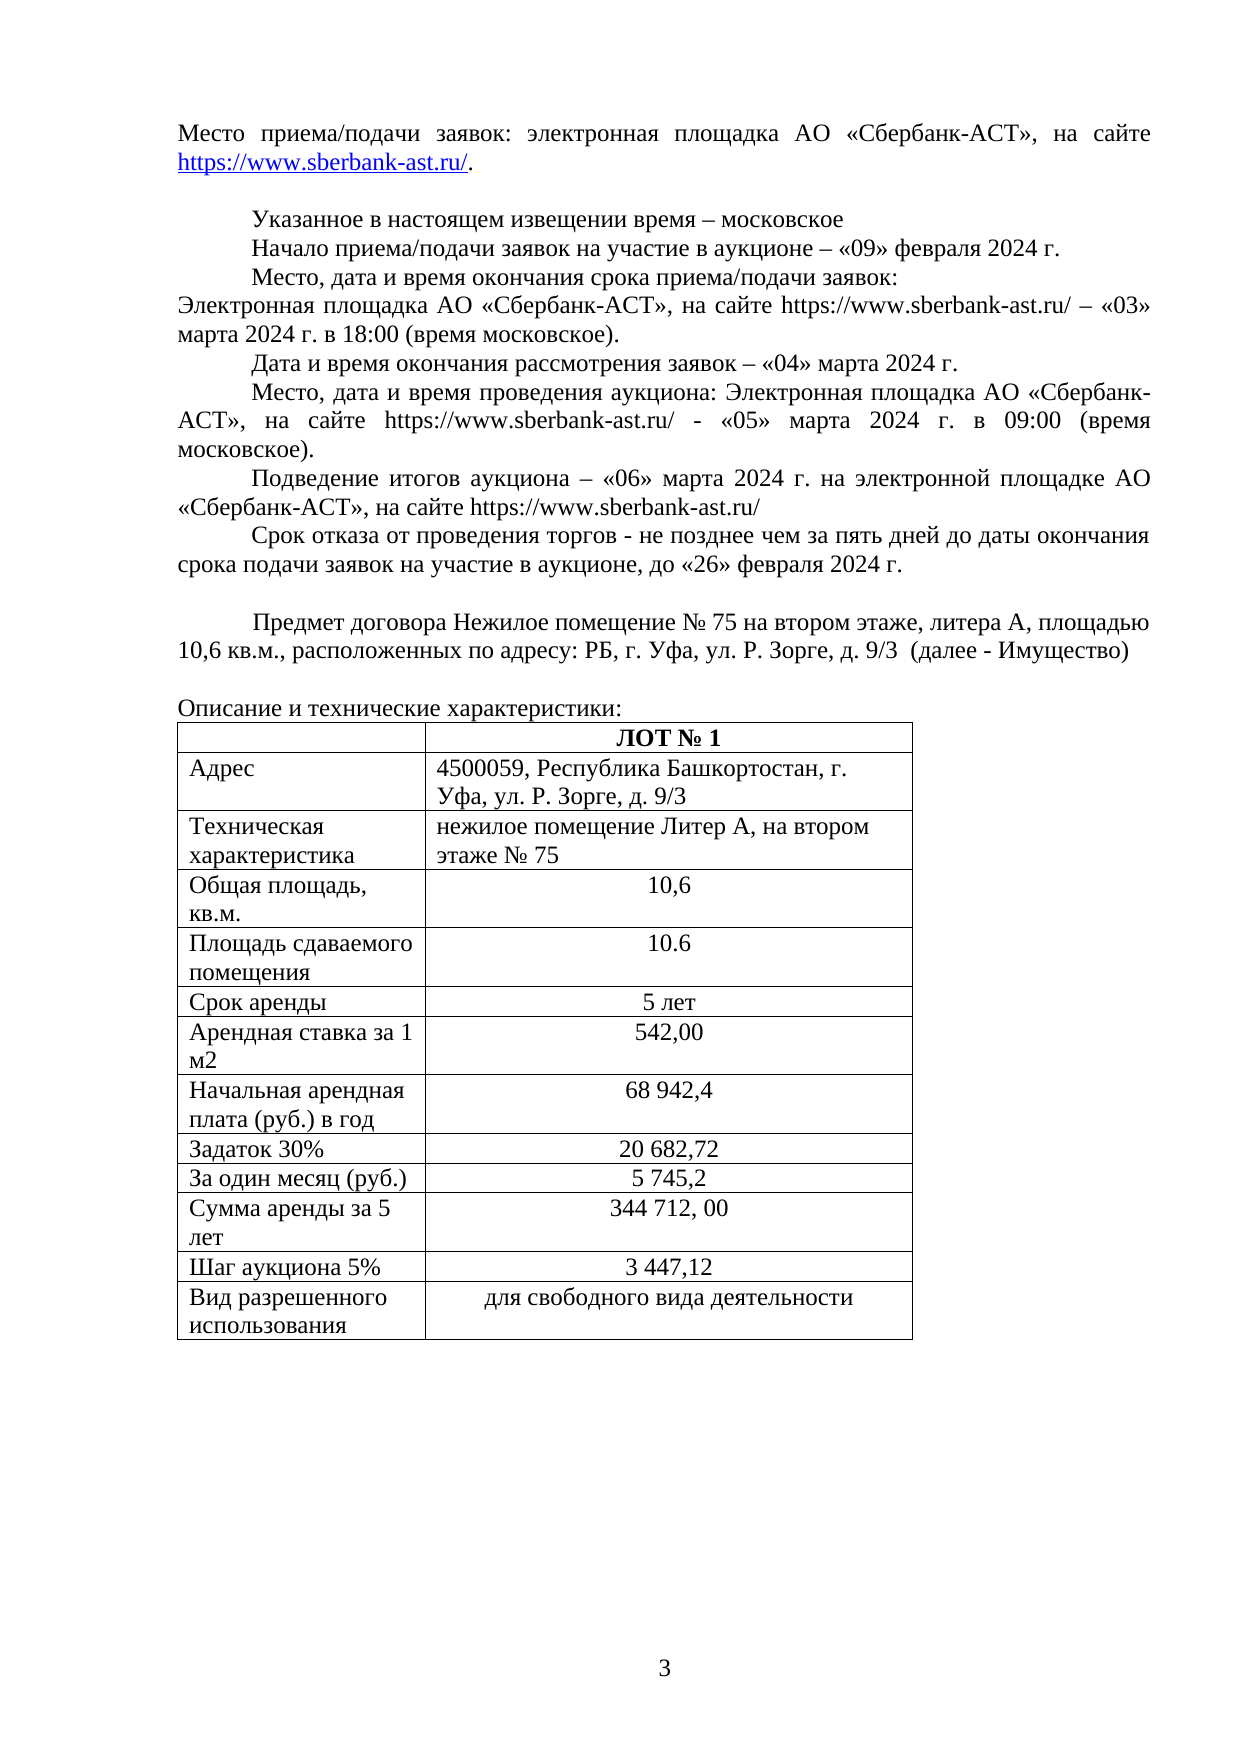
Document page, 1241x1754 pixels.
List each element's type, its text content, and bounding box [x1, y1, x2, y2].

text Место, дата и время проведения аукциона: Электронная площадка АО «Сбербанк-АСТ», на сайте https://www.sberbank-ast.ru/ - «05» марта 2024 г. в 09:00 (время московское). [177, 377, 1152, 463]
table_cell Шаг аукциона 5% [178, 1252, 425, 1281]
text Место приема/подачи заявок: электронная площадка АО «Сбербанк-АСТ», на сайте https://www.sberbank-ast.ru/. [177, 118, 1152, 176]
text Указанное в настоящем извещении время – московское [177, 204, 1152, 233]
table_cell Задаток 30% [178, 1134, 425, 1162]
table_cell для свободного вида деятельности [426, 1282, 912, 1339]
table_cell Техническая характеристика [178, 811, 425, 869]
table_cell нежилое помещение Литер А, на втором этаже № 75 [426, 811, 912, 869]
table_cell Начальная арендная плата (руб.) в год [178, 1075, 425, 1133]
table_cell Общая площадь, кв.м. [178, 870, 425, 927]
table_cell Сумма аренды за 5 лет [178, 1193, 425, 1251]
text Подведение итогов аукциона – «06» марта 2024 г. на электронной площадке АО «Сбербанк-АСТ», на сайте https://www.sberbank-ast.ru/ [177, 463, 1152, 521]
text Дата и время окончания рассмотрения заявок – «04» марта 2024 г. [177, 348, 1152, 377]
table_cell Арендная ставка за 1 м2 [178, 1017, 425, 1074]
table_cell За один месяц (руб.) [178, 1164, 425, 1192]
table_cell 10,6 [426, 870, 912, 927]
table_cell 20 682,72 [426, 1134, 912, 1162]
table_cell 5 лет [426, 987, 912, 1016]
table_cell Вид разрешенного использования [178, 1282, 425, 1339]
table_cell Адрес [178, 753, 425, 810]
table_cell 68 942,4 [426, 1075, 912, 1133]
table_cell 5 745,2 [426, 1164, 912, 1192]
table_cell 542,00 [426, 1017, 912, 1074]
table_cell Срок аренды [178, 987, 425, 1016]
text Срок отказа от проведения торгов - не позднее чем за пять дней до даты окончания срока подачи заявок на участие в аукционе, до «26» февраля 2024 г. [177, 521, 1152, 578]
table_cell 10.6 [426, 928, 912, 986]
table_cell 3 447,12 [426, 1252, 912, 1281]
text Место, дата и время окончания срока приема/подачи заявок: [177, 262, 1152, 291]
table_cell 344 712, 00 [426, 1193, 912, 1251]
text Предмет договора Нежилое помещение № 75 на втором этаже, литера А, площадью 10,6 кв.м., расположенных по адресу: РБ, г. Уфа, ул. Р. Зорге, д. 9/3 (далее - Имущество) [177, 607, 1152, 664]
text Начало приема/подачи заявок на участие в аукционе – «09» февраля 2024 г. [177, 233, 1152, 262]
text Электронная площадка АО «Сбербанк-АСТ», на сайте https://www.sberbank-ast.ru/ – «03» марта 2024 г. в 18:00 (время московское). [177, 291, 1152, 348]
table_cell 4500059, Республика Башкортостан, г. Уфа, ул. Р. Зорге, д. 9/3 [426, 753, 912, 810]
table_header [178, 723, 425, 752]
table_cell Площадь сдаваемого помещения [178, 928, 425, 986]
table_header ЛОТ № 1 [426, 723, 912, 752]
text Описание и технические характеристики: [177, 693, 1152, 722]
